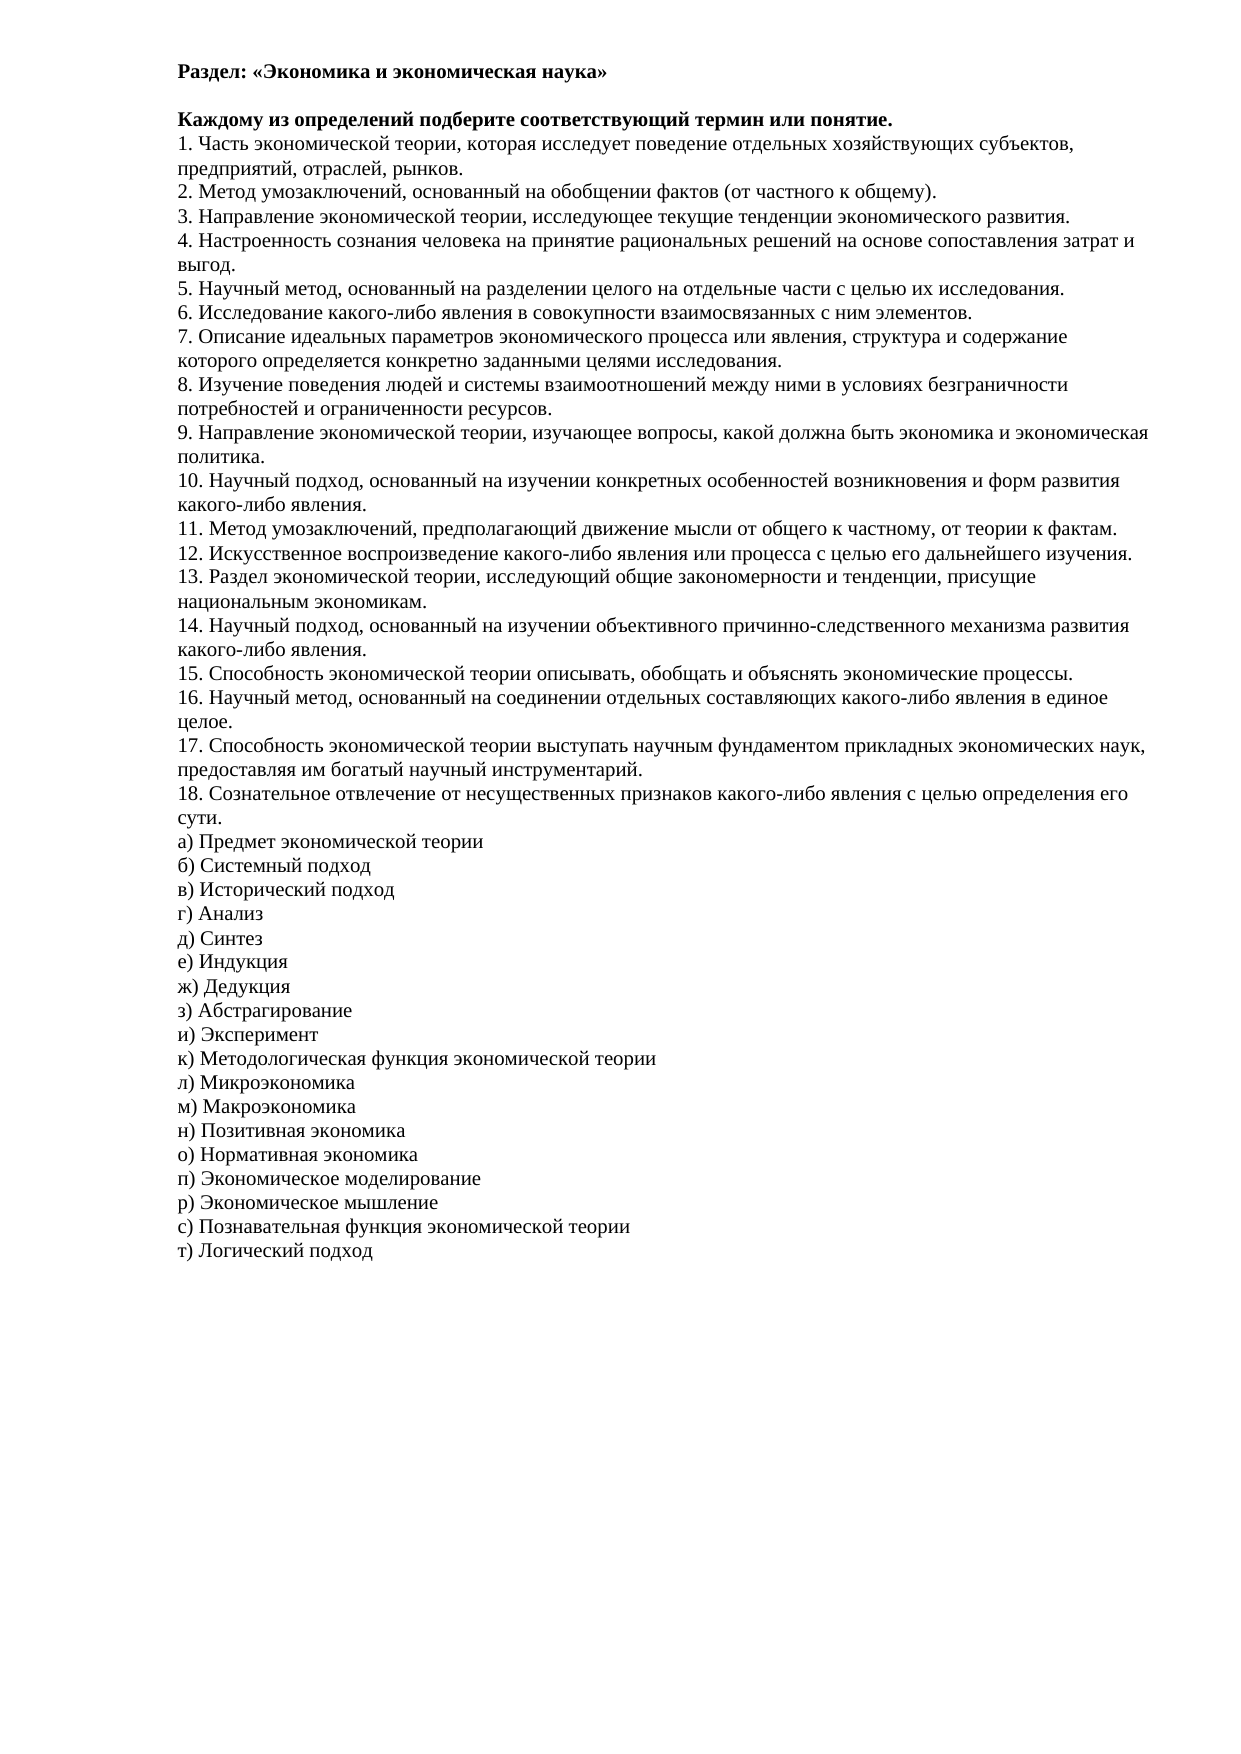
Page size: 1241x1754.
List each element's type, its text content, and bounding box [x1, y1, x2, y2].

text 13. Раздел экономической теории, исследующий общие закономерности и тенденции, присущие национальным экономикам. [177, 564, 1152, 613]
text м) Макроэкономика [177, 1094, 1152, 1118]
text 1. Часть экономической теории, которая исследует поведение отдельных хозяйствующих субъектов, предприятий, отраслей, рынков. [177, 131, 1152, 179]
text 4. Настроенность сознания человека на принятие рациональных решений на основе сопоставления затрат и выгод. [177, 228, 1152, 276]
text 9. Направление экономической теории, изучающее вопросы, какой должна быть экономика и экономическая политика. [177, 420, 1152, 468]
text 11. Метод умозаключений, предполагающий движение мысли от общего к частному, от теории к фактам. [177, 516, 1152, 540]
text 3. Направление экономической теории, исследующее текущие тенденции экономического развития. [177, 203, 1152, 228]
text 8. Изучение поведения людей и системы взаимоотношений между ними в условиях безграничности потребностей и ограниченности ресурсов. [177, 372, 1152, 420]
text 16. Научный метод, основанный на соединении отдельных составляющих какого-либо явления в единое целое. [177, 685, 1152, 733]
text к) Методологическая функция экономической теории [177, 1046, 1152, 1070]
text д) Синтез [177, 925, 1152, 949]
text п) Экономическое моделирование [177, 1166, 1152, 1190]
text 6. Исследование какого-либо явления в совокупности взаимосвязанных с ним элементов. [177, 300, 1152, 324]
text а) Предмет экономической теории [177, 829, 1152, 853]
text 17. Способность экономической теории выступать научным фундаментом прикладных экономических наук, предоставляя им богатый научный инструментарий. [177, 733, 1152, 781]
text н) Позитивная экономика [177, 1118, 1152, 1142]
text з) Абстрагирование [177, 998, 1152, 1022]
text 15. Способность экономической теории описывать, обобщать и объяснять экономические процессы. [177, 661, 1152, 685]
text р) Экономическое мышление [177, 1190, 1152, 1214]
text о) Нормативная экономика [177, 1142, 1152, 1166]
text Раздел: «Экономика и экономическая наука» [177, 59, 1152, 83]
text л) Микроэкономика [177, 1070, 1152, 1094]
text 2. Метод умозаключений, основанный на обобщении фактов (от частного к общему). [177, 179, 1152, 203]
text в) Исторический подход [177, 877, 1152, 901]
text 14. Научный подход, основанный на изучении объективного причинно-следственного механизма развития какого-либо явления. [177, 613, 1152, 661]
text 10. Научный подход, основанный на изучении конкретных особенностей возникновения и форм развития какого-либо явления. [177, 468, 1152, 516]
text 5. Научный метод, основанный на разделении целого на отдельные части с целью их исследования. [177, 276, 1152, 300]
text 18. Сознательное отвлечение от несущественных признаков какого-либо явления с целью определения его сути. [177, 781, 1152, 829]
text е) Индукция [177, 949, 1152, 973]
text б) Системный подход [177, 853, 1152, 877]
text т) Логический подход [177, 1238, 1152, 1262]
text г) Анализ [177, 901, 1152, 925]
text ж) Дедукция [177, 973, 1152, 998]
text 12. Искусственное воспроизведение какого-либо явления или процесса с целью его дальнейшего изучения. [177, 540, 1152, 564]
text и) Эксперимент [177, 1022, 1152, 1046]
text Каждому из определений подберите соответствующий термин или понятие. [177, 107, 1152, 131]
text с) Познавательная функция экономической теории [177, 1214, 1152, 1238]
text 7. Описание идеальных параметров экономического процесса или явления, структура и содержание которого определяется конкретно заданными целями исследования. [177, 324, 1152, 372]
